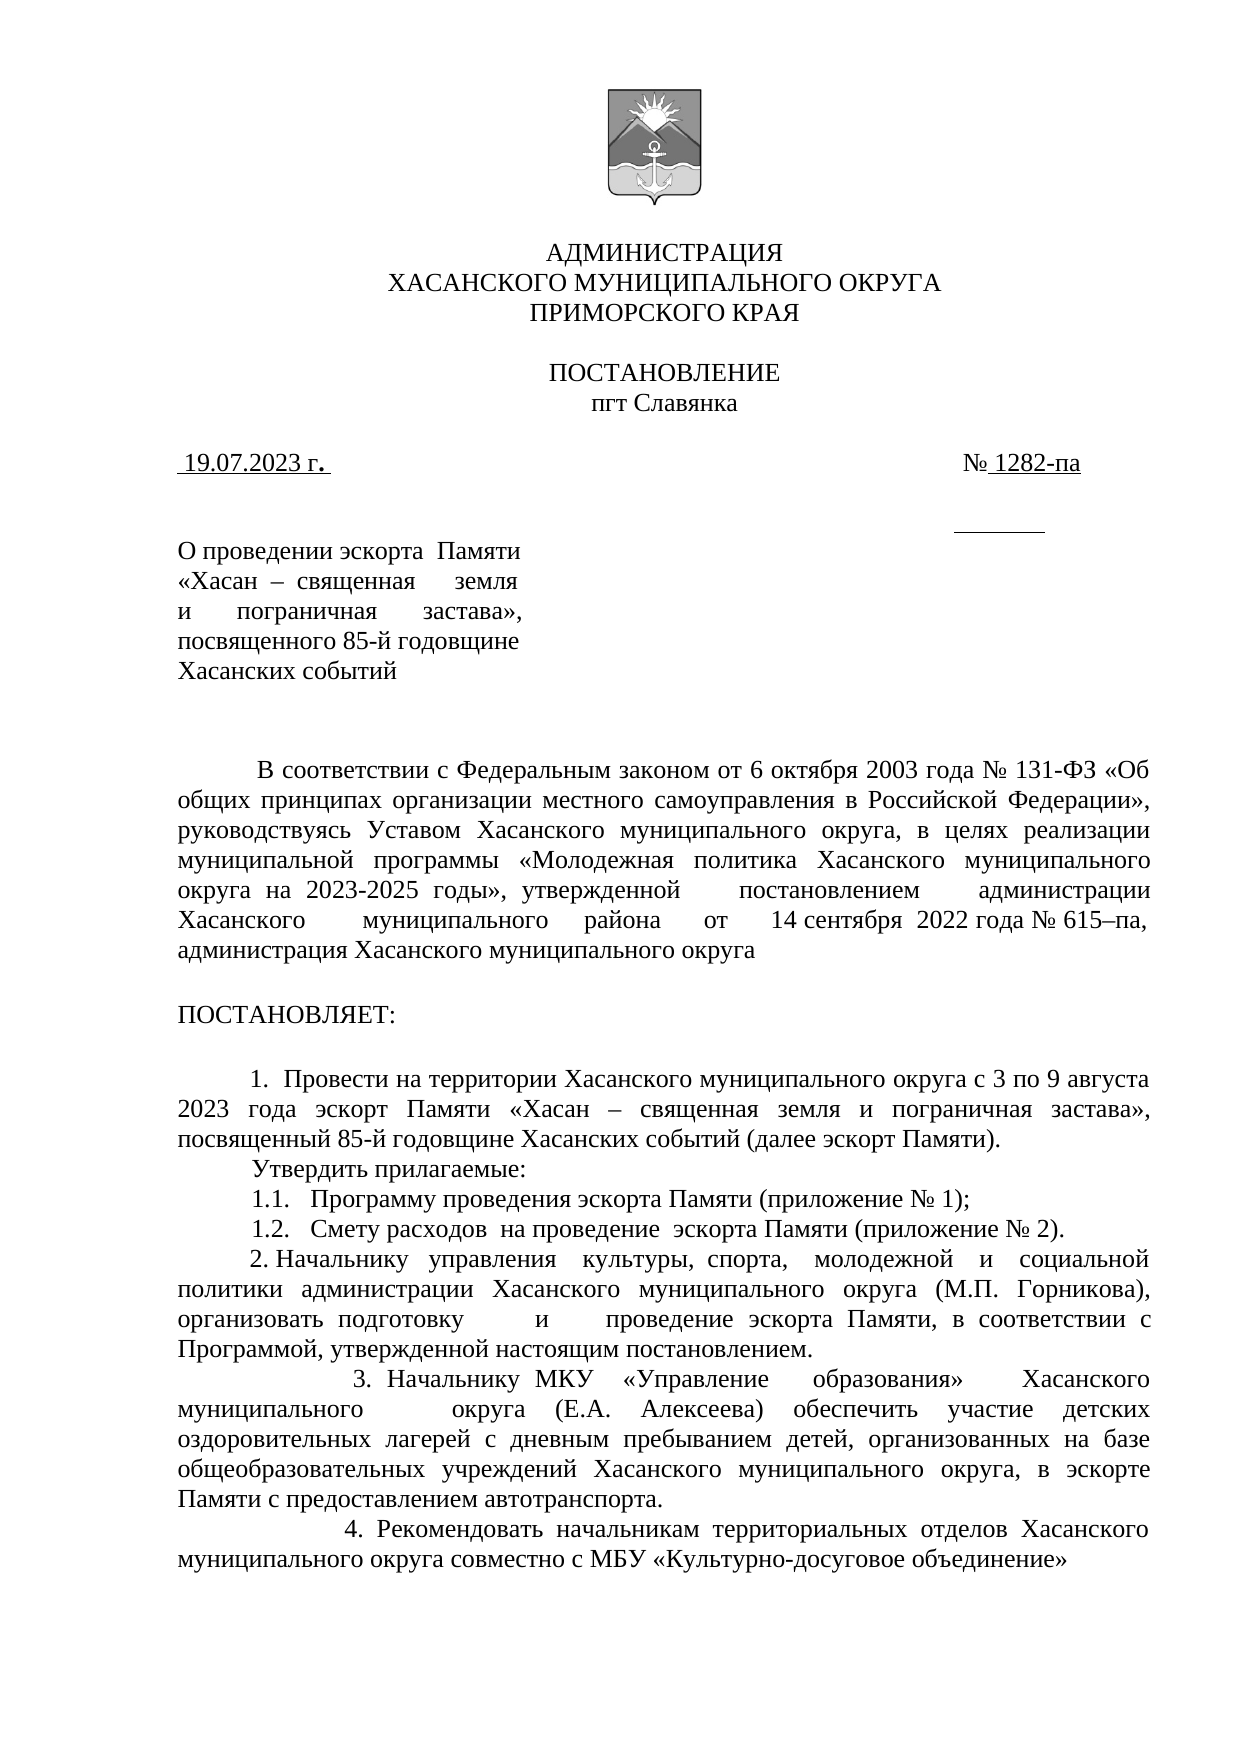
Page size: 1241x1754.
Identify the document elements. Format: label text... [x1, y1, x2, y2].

text ПРИМОРСКОГО КРАЯ [177, 297, 1152, 327]
text ПОСТАНОВЛЕНИЕ [177, 357, 1152, 387]
text и пограничная застава», [177, 595, 709, 625]
text посвященного 85-й годовщине [177, 625, 709, 655]
text «Хасан – священная земля [177, 565, 709, 595]
subtitle Смету расходов на проведение эскорта Памяти (приложение № 2). [177, 1213, 1152, 1243]
text О проведении эскорта Памяти [177, 535, 709, 565]
subtitle Программу проведения эскорта Памяти (приложение № 1); [177, 1183, 1152, 1213]
subtitle 1. Провести на территории Хасанского муниципального округа с 3 по 9 августа 2023 года эскорт Памяти «Хасан – священная земля и пограничная застава», посвященный 85-й годовщине Хасанских событий (далее эскорт Памяти). [177, 1063, 1152, 1153]
text АДМИНИСТРАЦИЯ [177, 237, 1152, 267]
text 19.07.2023 г. № 1282-па [177, 447, 1152, 477]
text Хасанских событий [177, 655, 709, 685]
subtitle Утвердить прилагаемые: [251, 1153, 1152, 1183]
text 3. Начальнику МКУ «Управление образования» Хасанского муниципального округа (Е.А. Алексеева) обеспечить участие детских оздоровительных лагерей с дневным пребыванием детей, организованных на базе общеобразовательных учреждений Хасанского муниципального округа, в эскорте Памяти с предоставлением автотранспорта. [177, 1363, 1152, 1513]
picture [606, 87, 703, 207]
text 4. Рекомендовать начальникам территориальных отделов Хасанского муниципального округа совместно с МБУ «Культурно-досуговое объединение» [177, 1513, 1152, 1573]
text 2. Начальнику управления культуры, спорта, молодежной и социальной [236, 1243, 1152, 1273]
text ХАСАНСКОГО МУНИЦИПАЛЬНОГО ОКРУГА [177, 267, 1152, 297]
text В соответствии с Федеральным законом от 6 октября 2003 года № 131-ФЗ «Об общих принципах организации местного самоуправления в Российской Федерации», руководствуясь Уставом Хасанского муниципального округа, в целях реализации муниципальной программы «Молодежная политика Хасанского муниципального округа на 2023-2025 годы», утвержденной постановлением администрации Хасанского муниципального района от 14 сентября 2022 года № 615–па, администрация Хасанского муниципального округа [177, 754, 1152, 964]
text ПОСТАНОВЛЯЕТ: [177, 999, 1152, 1029]
text пгт Славянка [177, 387, 1152, 417]
text политики администрации Хасанского муниципального округа (М.П. Горникова), организовать подготовку и проведение эскорта Памяти, в соответствии с Программой, утвержденной настоящим постановлением. [177, 1273, 1152, 1363]
